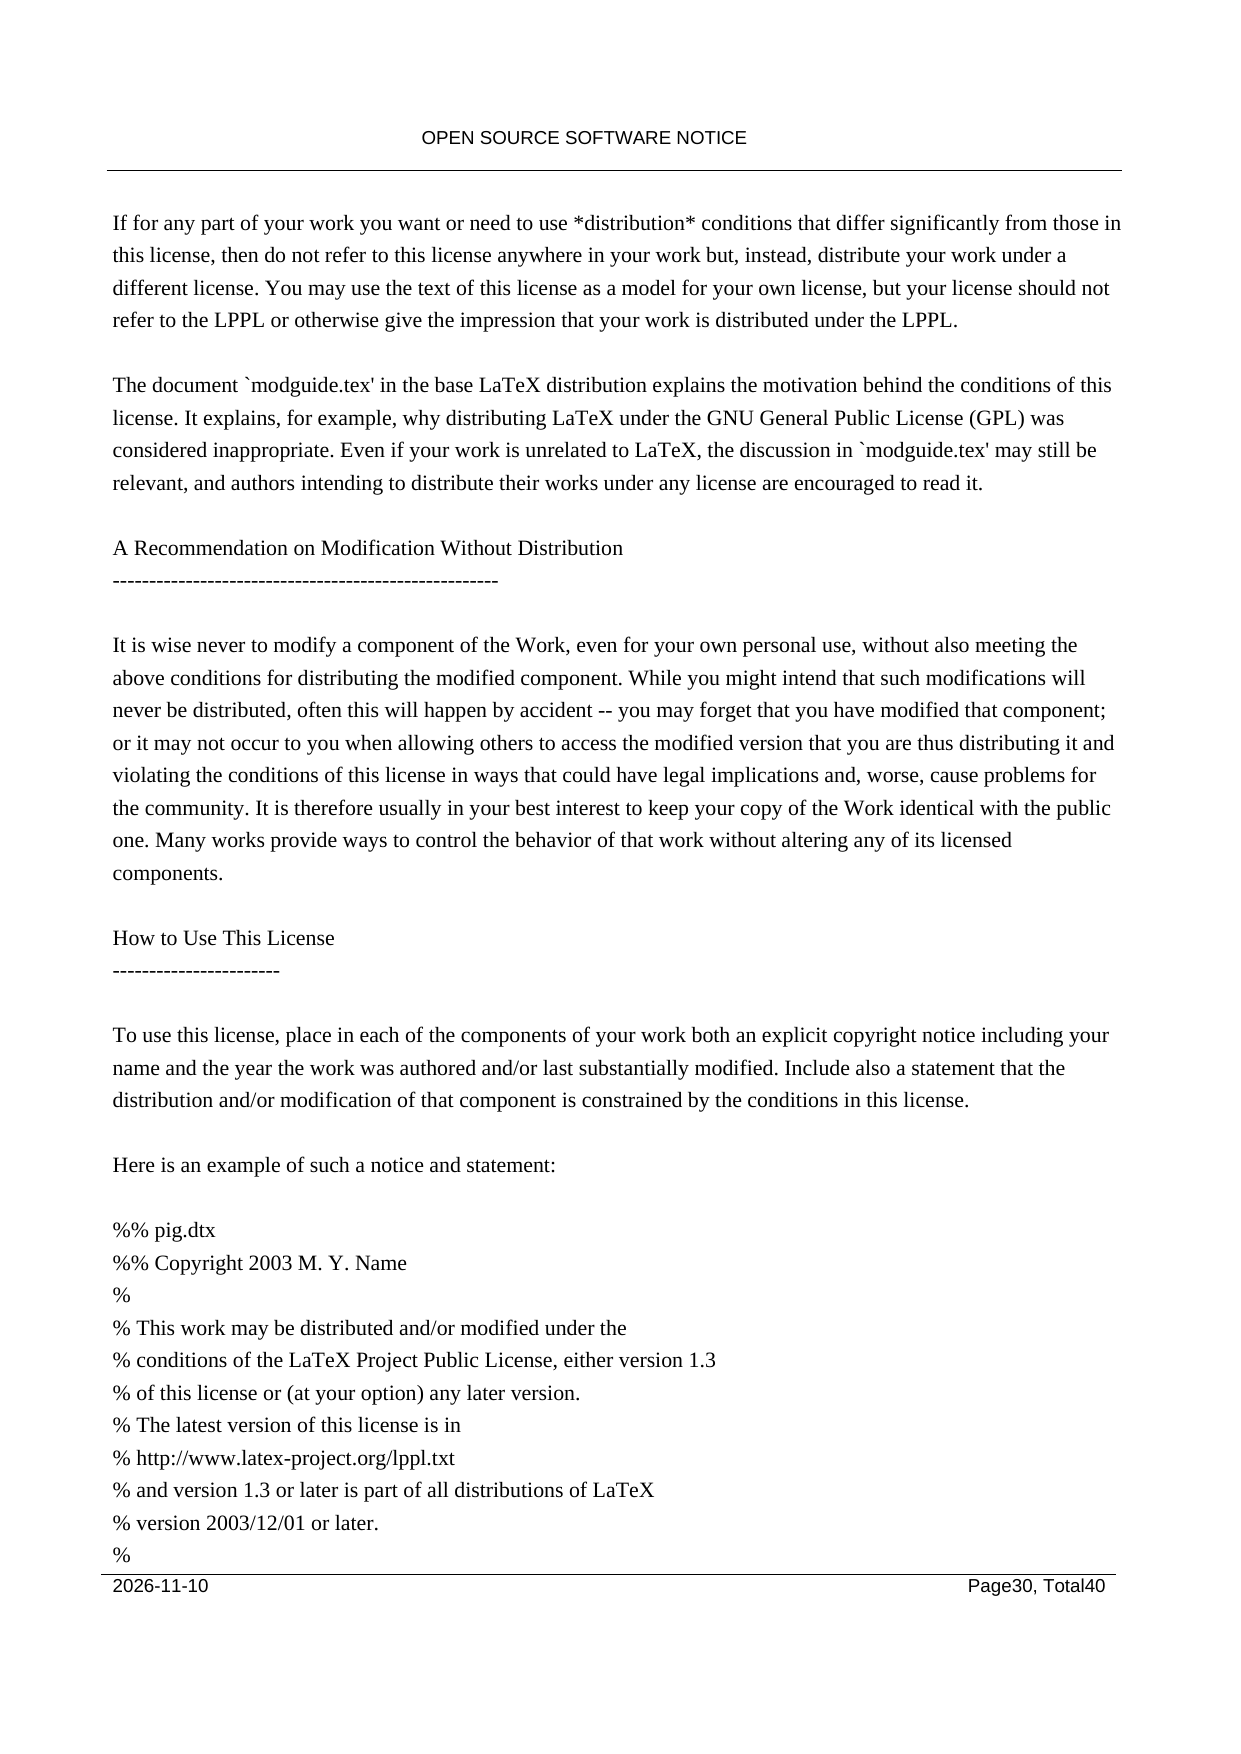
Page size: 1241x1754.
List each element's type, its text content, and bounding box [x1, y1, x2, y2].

text % [112, 1279, 1128, 1311]
text % conditions of the LaTeX Project Public License, either version 1.3 [112, 1344, 1128, 1376]
text A Recommendation on Modification Without Distribution [112, 531, 1128, 564]
text It is wise never to modify a component of the Work, even for your own personal use, without also meeting the above conditions for distributing the modified component. While you might intend that such modifications will never be distributed, often this will happen by accident -- you may forget that you have modified that component; or it may not occur to you when allowing others to access the modified version that you are thus distributing it and violating the conditions of this license in ways that could have legal implications and, worse, cause problems for the community. It is therefore usually in your best interest to keep your copy of the Work identical with the public one. Many works provide ways to control the behavior of that work without altering any of its licensed components. [112, 629, 1128, 889]
text % This work may be distributed and/or modified under the [112, 1311, 1128, 1344]
text % version 2003/12/01 or later. [112, 1506, 1128, 1539]
text %% Copyright 2003 M. Y. Name [112, 1246, 1128, 1279]
text % The latest version of this license is in [112, 1409, 1128, 1441]
text The document `modguide.tex' in the base LaTeX distribution explains the motivation behind the conditions of this license. It explains, for example, why distributing LaTeX under the GNU General Public License (GPL) was considered inappropriate. Even if your work is unrelated to LaTeX, the discussion in `modguide.tex' may still be relevant, and authors intending to distribute their works under any license are encouraged to read it. [112, 369, 1128, 499]
text % of this license or (at your option) any later version. [112, 1376, 1128, 1409]
text % and version 1.3 or later is part of all distributions of LaTeX [112, 1474, 1128, 1506]
text Here is an example of such a notice and statement: [112, 1149, 1128, 1181]
text If for any part of your work you want or need to use *distribution* conditions that differ significantly from those in this license, then do not refer to this license anywhere in your work but, instead, distribute your work under a different license. You may use the text of this license as a model for your own license, but your license should not refer to the LPPL or otherwise give the impression that your work is distributed under the LPPL. [112, 206, 1128, 336]
text ----------------------------------------------------- [112, 564, 1128, 596]
text % [112, 1539, 1128, 1571]
text %% pig.dtx [112, 1214, 1128, 1246]
text ----------------------- [112, 954, 1128, 986]
text To use this license, place in each of the components of your work both an explicit copyright notice including your name and the year the work was authored and/or last substantially modified. Include also a statement that the distribution and/or modification of that component is constrained by the conditions in this license. [112, 1019, 1128, 1116]
text % http://www.latex-project.org/lppl.txt [112, 1441, 1128, 1474]
text How to Use This License [112, 921, 1128, 954]
